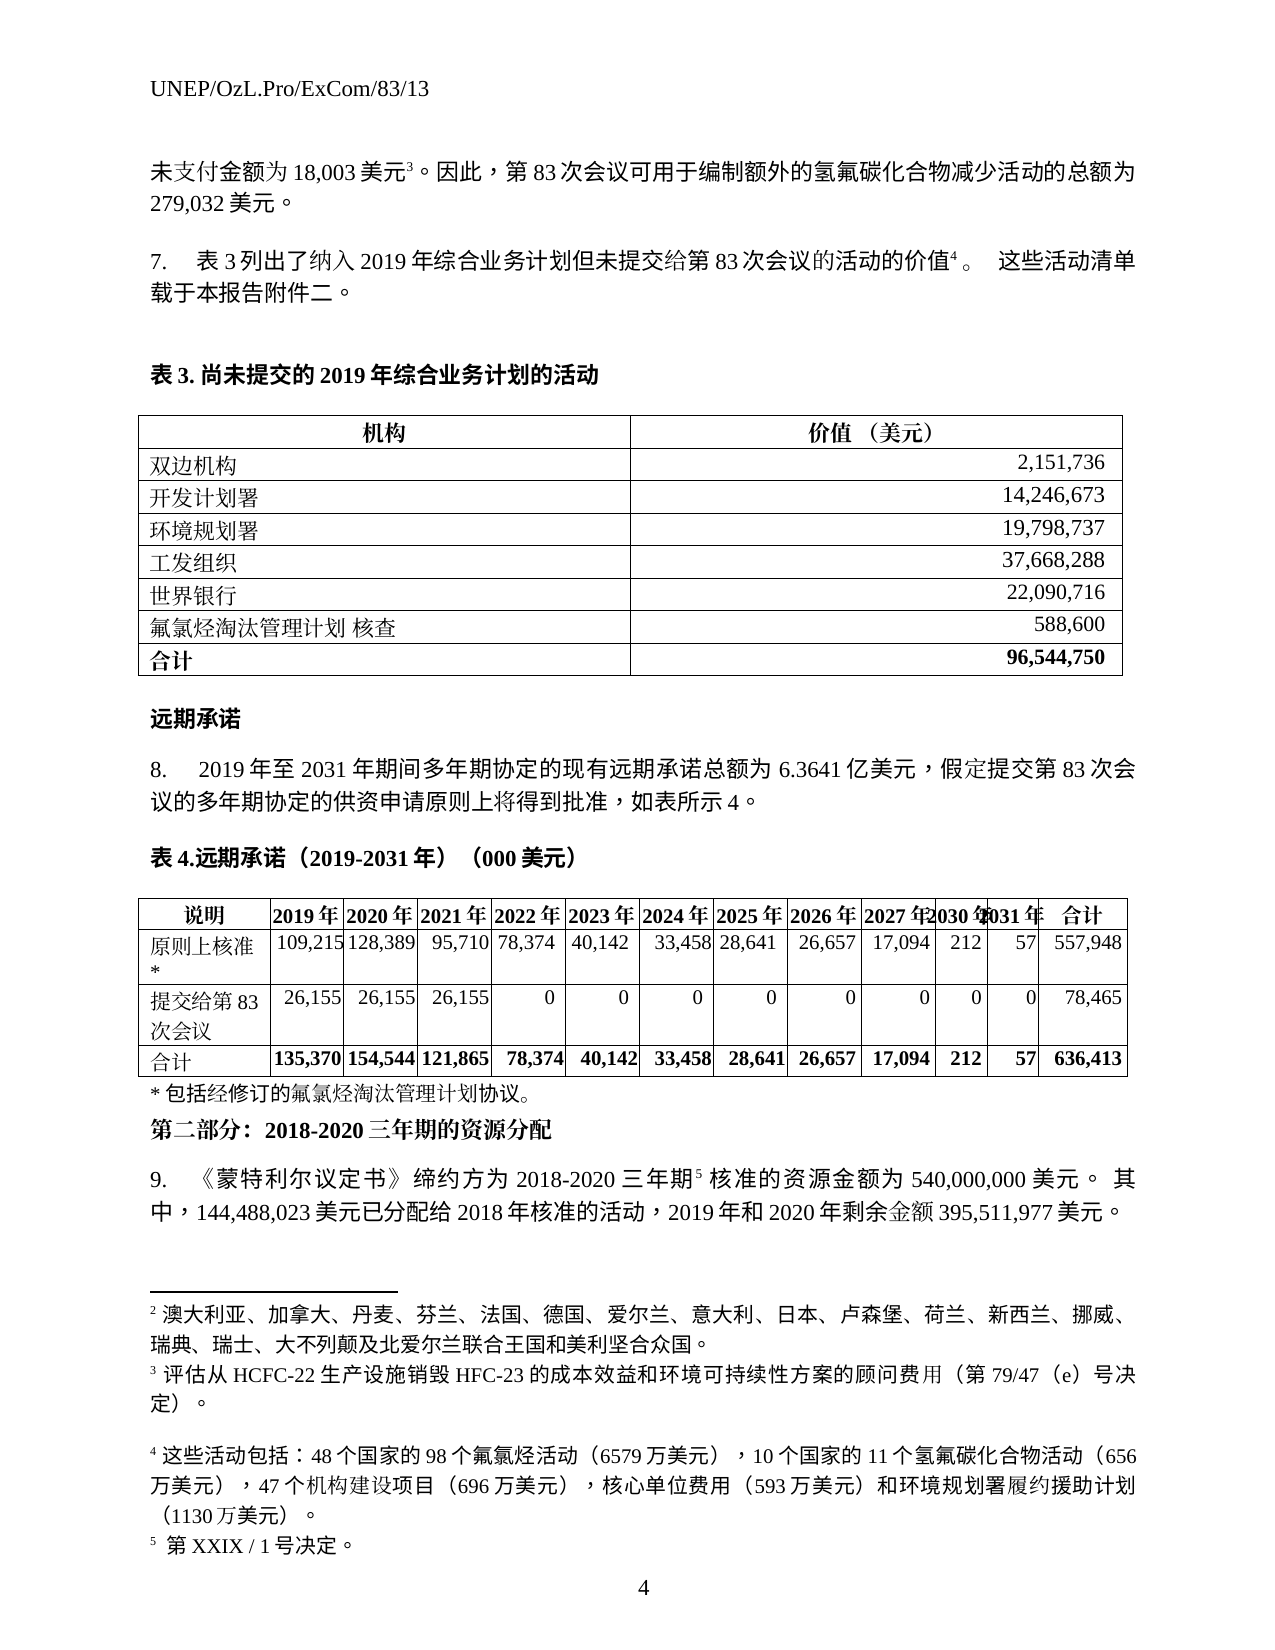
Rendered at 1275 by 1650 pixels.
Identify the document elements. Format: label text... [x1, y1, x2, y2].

table_header 2019年 [271, 899, 343, 929]
table_cell 40,142 [566, 930, 639, 984]
table_header 2021年 [418, 899, 491, 929]
table_cell 26,657 [788, 930, 861, 984]
table_header 2022年 [492, 899, 565, 929]
table_cell 557,948 [1039, 930, 1127, 984]
table_cell 154,544 [344, 1046, 417, 1076]
table_cell 22,090,716 [631, 579, 1122, 610]
table_cell 世界银行 [139, 579, 630, 610]
table_cell 78,465 [1039, 985, 1127, 1045]
subtitle 表4.远期承诺（2019-2031年）（000美元） [150, 842, 1137, 873]
table_header 2027年 [862, 899, 935, 929]
table_header 2020年 [344, 899, 417, 929]
table_cell 96,544,750 [631, 644, 1122, 675]
table_cell 开发计划署 [139, 481, 630, 513]
table_cell 78,374 [492, 930, 565, 984]
table_cell 17,094 [862, 930, 935, 984]
table_cell 28,641 [714, 930, 787, 984]
table_cell 2,151,736 [631, 449, 1122, 480]
table_cell 26,155 [344, 985, 417, 1045]
table_cell 0 [788, 985, 861, 1045]
table_cell 135,370 [271, 1046, 343, 1076]
table_header 2031年 [988, 899, 1038, 929]
table_cell 57 [988, 930, 1038, 984]
table_cell 128,389 [344, 930, 417, 984]
subtitle 9. 《蒙特利尔议定书》缔约方为2018-2020三年期 核准的资源金额为540,000,000美元。 其中，144,488,023美元已分配给2018年核准的活动，2019年和2020年剩余金额395,511,977美元。 [150, 1161, 1137, 1227]
subtitle 表3. 尚未提交的2019年综合业务计划的活动 [150, 359, 1137, 390]
table_cell 合计 [139, 644, 630, 675]
table_cell 28,641 [714, 1046, 787, 1076]
table_header 价值 （美元） [631, 416, 1122, 448]
table_cell 0 [714, 985, 787, 1045]
table_cell 26,155 [418, 985, 491, 1045]
table_cell 17,094 [862, 1046, 935, 1076]
table_cell 0 [988, 985, 1038, 1045]
table_cell 19,798,737 [631, 514, 1122, 545]
table_cell 33,458 [640, 930, 713, 984]
table_cell 工发组织 [139, 546, 630, 578]
table_cell 40,142 [566, 1046, 639, 1076]
table_cell 0 [566, 985, 639, 1045]
table_header 合计 [1039, 899, 1127, 929]
table_cell 588,600 [631, 611, 1122, 643]
table_header 2025年 [714, 899, 787, 929]
table_header 2026年 [788, 899, 861, 929]
table_cell 109,215 [271, 930, 343, 984]
table_header 2024年 [640, 899, 713, 929]
table_cell 环境规划署 [139, 514, 630, 545]
table_cell 78,374 [492, 1046, 565, 1076]
table_cell 提交给第83次会议 [139, 985, 270, 1045]
table_cell 0 [492, 985, 565, 1045]
subtitle 远期承诺 [150, 703, 1137, 734]
table_cell 212 [936, 1046, 987, 1076]
table_cell 33,458 [640, 1046, 713, 1076]
table_cell 26,657 [788, 1046, 861, 1076]
table_cell 37,668,288 [631, 546, 1122, 578]
subtitle 7. 表3列出了纳入2019年综合业务计划但未提交给第83次会议的活动的价值 。 这些活动清单载于本报告附件二。 [150, 243, 1137, 308]
table_cell 14,246,673 [631, 481, 1122, 513]
table_header 2023年 [566, 899, 639, 929]
table_cell 57 [988, 1046, 1038, 1076]
subtitle 第二部分：2018-2020三年期的资源分配 [150, 1124, 1137, 1142]
table_cell 原则上核准* [139, 930, 270, 984]
table_cell 212 [936, 930, 987, 984]
table_header 说明 [139, 899, 270, 929]
subtitle 8. 2019年至2031年期间多年期协定的现有远期承诺总额为6.3641亿美元，假定提交第83次会议的多年期协定的供资申请原则上将得到批准，如表所示4。 [150, 751, 1137, 817]
table_cell 0 [862, 985, 935, 1045]
table_cell 121,865 [418, 1046, 491, 1076]
table_cell 双边机构 [139, 449, 630, 480]
text * 包括经修订的氟氯烃淘汰管理计划协议。 [150, 1077, 1137, 1107]
table_header 2030年 [936, 899, 987, 929]
table_cell 636,413 [1039, 1046, 1127, 1076]
table_cell 95,710 [418, 930, 491, 984]
table_cell 0 [640, 985, 713, 1045]
table_cell 0 [936, 985, 987, 1045]
table_cell 合计 [139, 1046, 270, 1076]
table_cell 氟氯烃淘汰管理计划 核查 [139, 611, 630, 643]
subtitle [150, 154, 1137, 218]
table_header 机构 [139, 416, 630, 448]
table_cell 26,155 [271, 985, 343, 1045]
